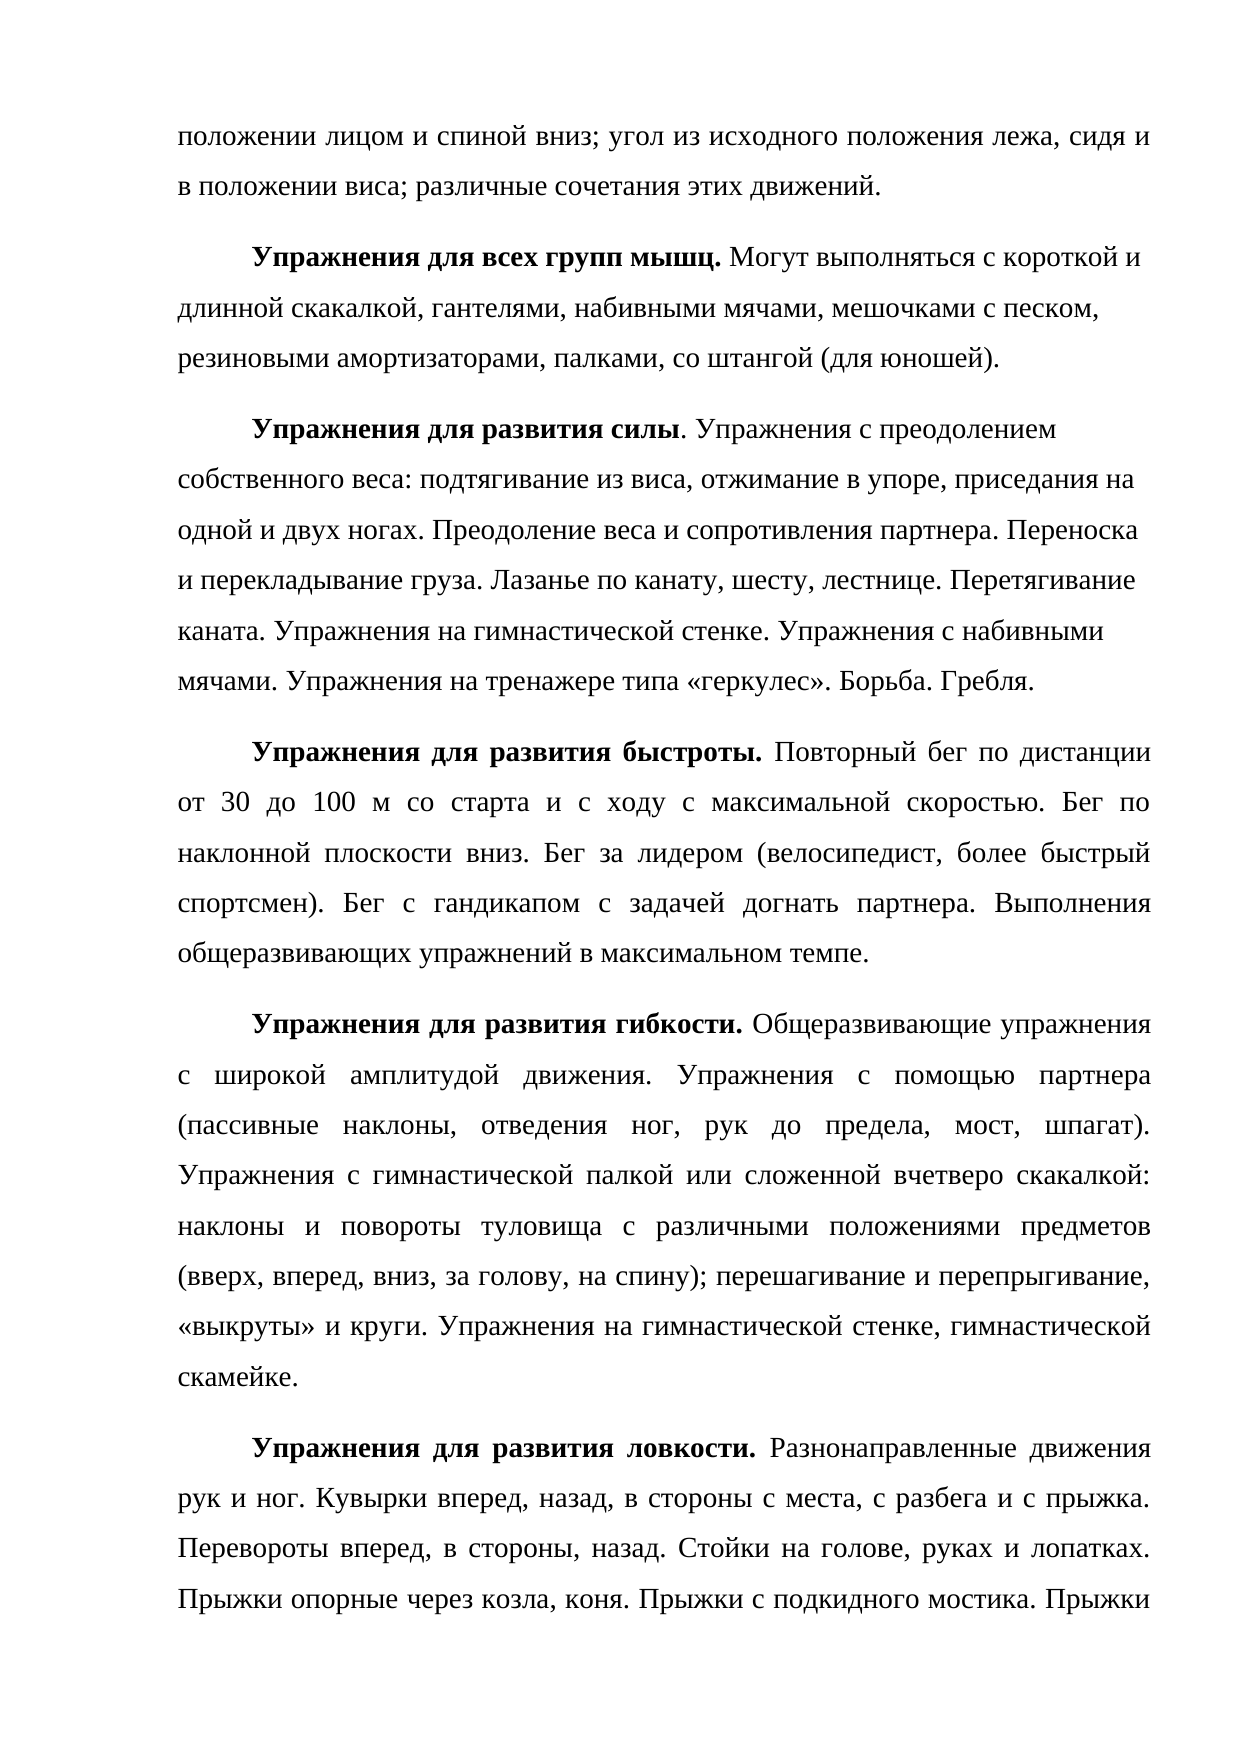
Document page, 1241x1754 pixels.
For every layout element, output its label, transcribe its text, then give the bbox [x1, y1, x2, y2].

text Упражнения для развития быстроты. Повторный бег по дистанции от 30 до 100 м со старта и с ходу с максимальной скоростью. Бег по наклонной плоскости вниз. Бег за лидером (велосипедист, более быстрый спортсмен). Бег с гандикапом с задачей догнать партнера. Выполнения общеразвивающих упражнений в максимальном темпе. [177, 734, 1152, 969]
text Упражнения для развития силы. Упражнения с преодолением собственного веса: подтягивание из виса, отжимание в упоре, приседания на одной и двух ногах. Преодоление веса и сопротивления партнера. Переноска и перекладывание груза. Лазанье по канату, шесту, лестнице. Перетягивание каната. Упражнения на гимнастической стенке. Упражнения с набивными мячами. Упражнения на тренажере типа «геркулес». Борьба. Гребля. [177, 411, 1152, 696]
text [177, 1430, 1152, 1614]
text Упражнения для развития гибкости. Общеразвивающие упражнения с широкой амплитудой движения. Упражнения с помощью партнера (пассивные наклоны, отведения ног, рук до предела, мост, шпагат). Упражнения с гимнастической палкой или сложенной вчетверо скакалкой: наклоны и повороты туловища с различными положениями предметов (вверх, вперед, вниз, за голову, на спину); перешагивание и перепрыгивание, «выкруты» и круги. Упражнения на гимнастической стенке, гимнастической скамейке. [177, 1006, 1152, 1392]
text Упражнения для всех групп мышц. Могут выполняться с короткой и длинной скакалкой, гантелями, набивными мячами, мешочками с песком, резиновыми амортизаторами, палками, со штангой (для юношей). [177, 239, 1152, 374]
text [177, 118, 1152, 202]
